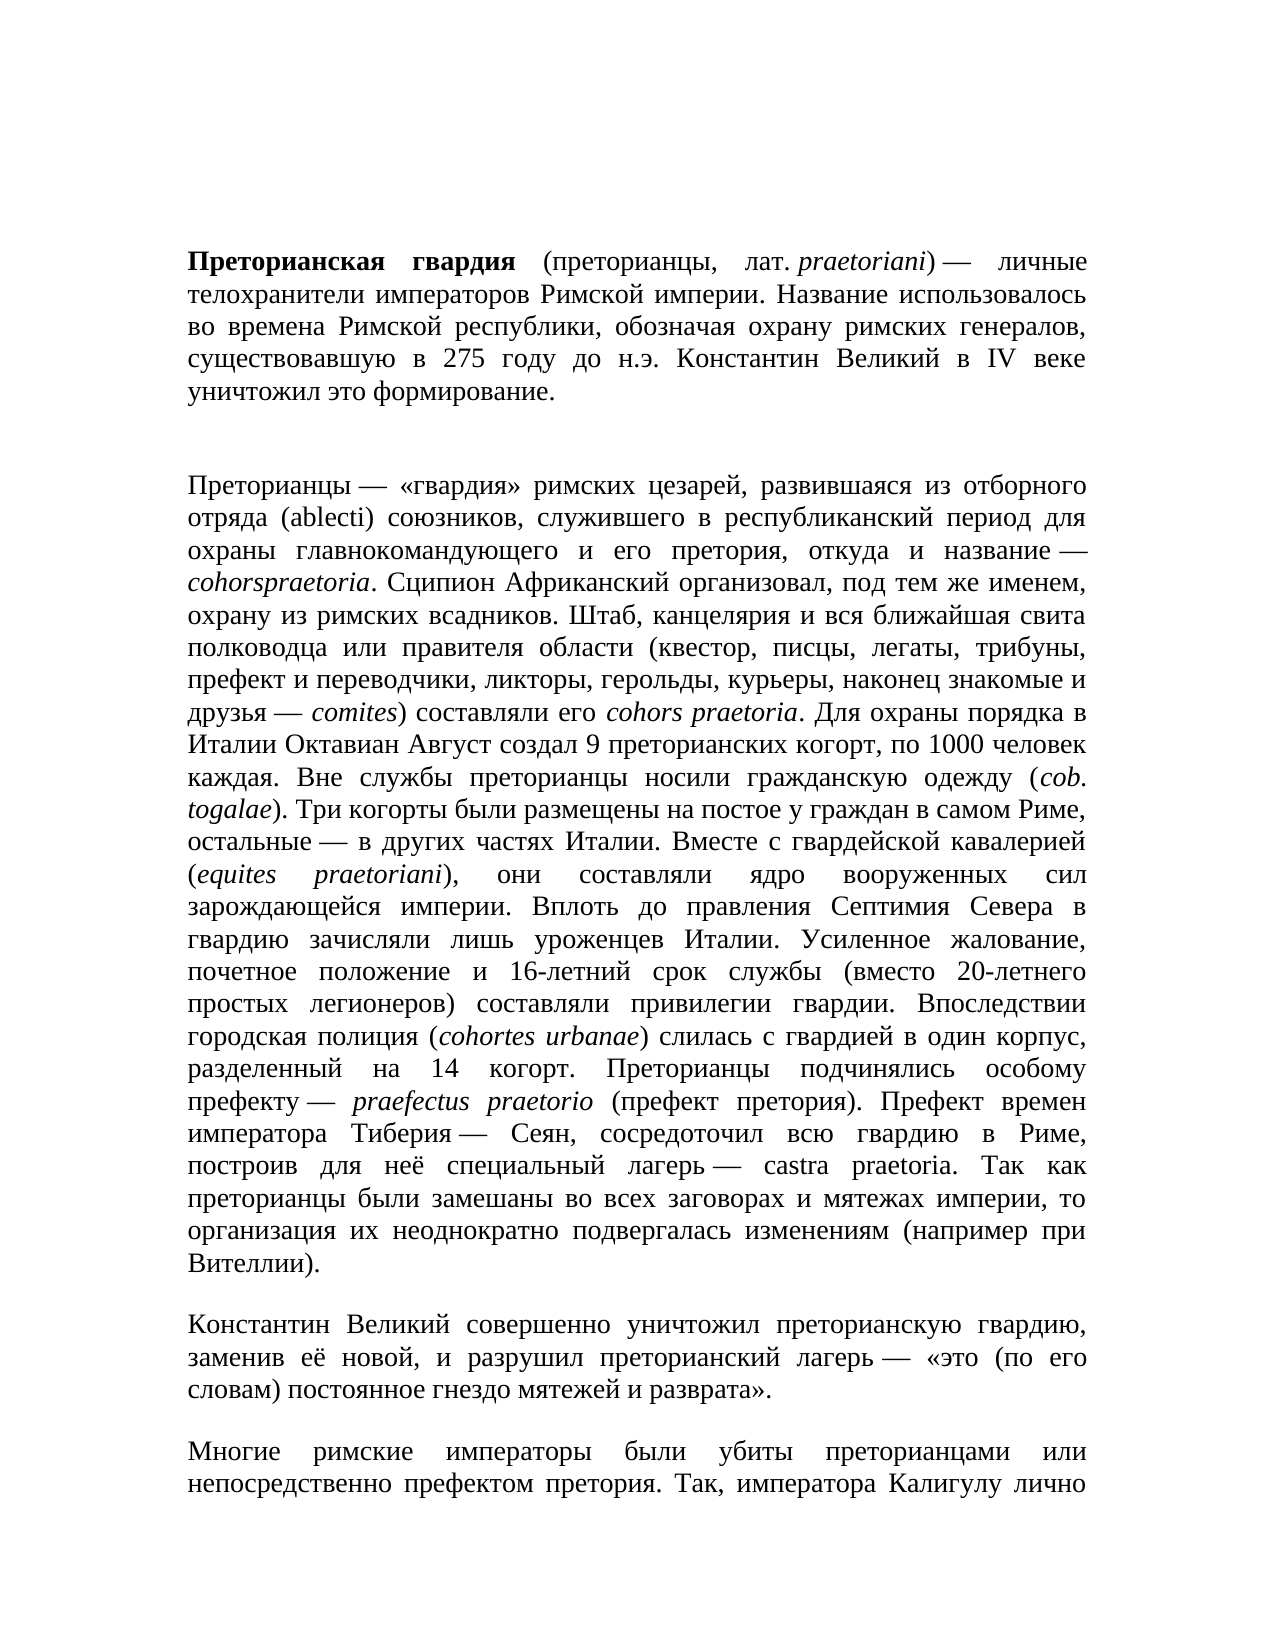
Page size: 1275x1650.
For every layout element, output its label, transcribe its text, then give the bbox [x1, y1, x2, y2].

text Преторианская гвардия (преторианцы, лат. praetoriani) — личные телохранители императоров Римской империи. Название использовалось во времена Римской республики, обозначая охрану римских генералов, существовавшую в 275 году до н.э. Константин Великий в IV веке уничтожил это формирование. [187, 244, 1087, 406]
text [187, 1434, 1087, 1499]
text Константин Великий совершенно уничтожил преторианскую гвардию, заменив её новой, и разрушил преторианский лагерь — «это (по его словам) постоянное гнездо мятежей и разврата». [187, 1307, 1087, 1405]
text Преторианцы — «гвардия» римских цезарей, развившаяся из отборного отряда (ablecti) союзников, служившего в республиканский период для охраны главнокомандующего и его претория, откуда и название — cohorspraetoria. Сципион Африканский организовал, под тем же именем, охрану из римских всадников. Штаб, канцелярия и вся ближайшая свита полководца или правителя области (квестор, писцы, легаты, трибуны, префект и переводчики, ликторы, герольды, курьеры, наконец знакомые и друзья — comites) составляли его cohors praetoria. Для охраны порядка в Италии Октавиан Август создал 9 преторианских когорт, по 1000 человек каждая. Вне службы преторианцы носили гражданскую одежду (cob. togalae). Три когорты были размещены на постое у граждан в самом Риме, остальные — в других частях Италии. Вместе с гвардейской кавалерией (equites praetoriani), они составляли ядро вооруженных сил зарождающейся империи. Вплоть до правления Септимия Севера в гвардию зачисляли лишь уроженцев Италии. Усиленное жалование, почетное положение и 16-летний срок службы (вместо 20-летнего простых легионеров) составляли привилегии гвардии. Впоследствии городская полиция (cohortes urbanae) слилась с гвардией в один корпус, разделенный на 14 когорт. Преторианцы подчинялись особому префекту — praefectus praetorio (префект претория). Префект времен императора Тиберия — Сеян, сосредоточил всю гвардию в Риме, построив для неё специальный лагерь — castra praetoria. Так как преторианцы были замешаны во всех заговорах и мятежах империи, то организация их неоднократно подвергалась изменениям (например при Вителлии). [187, 436, 1087, 1278]
